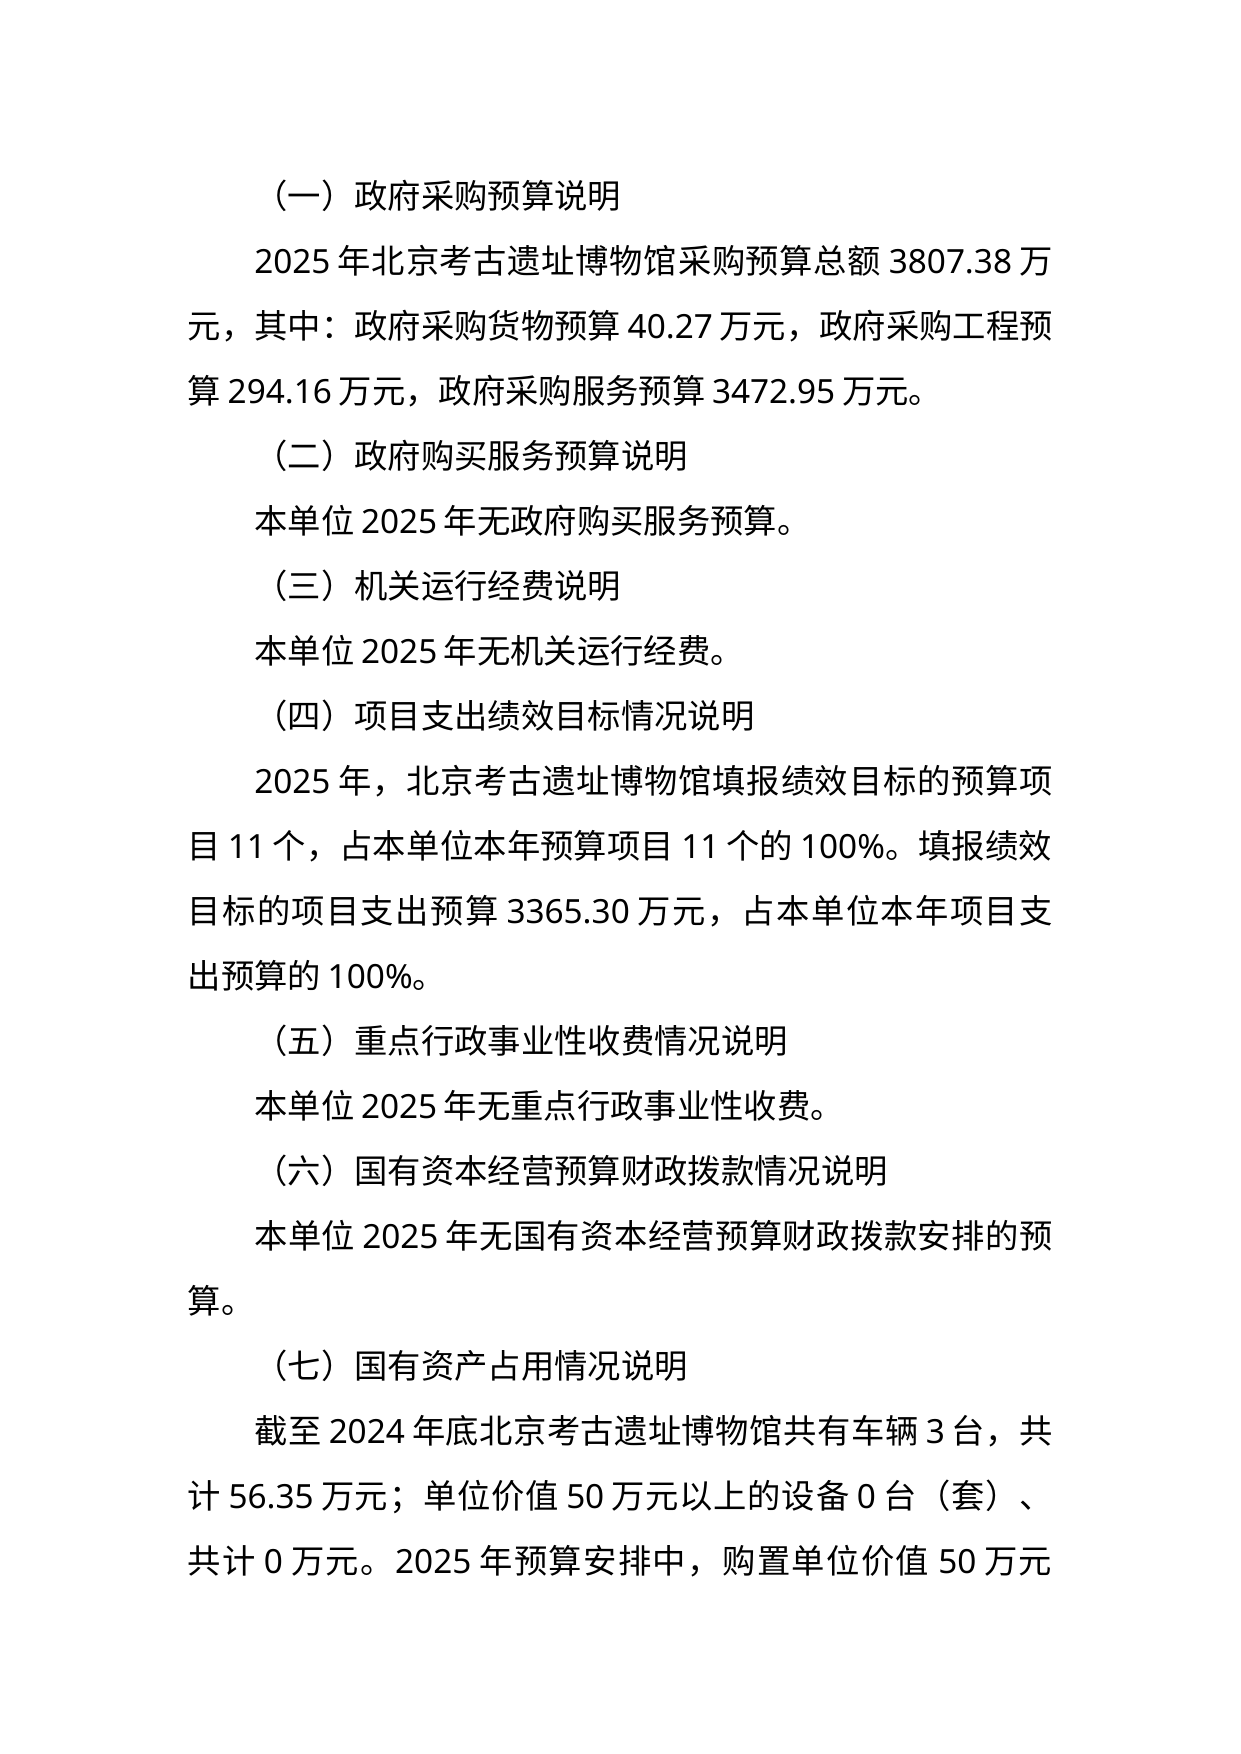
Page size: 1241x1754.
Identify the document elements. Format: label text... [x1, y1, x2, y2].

text 本单位2025年无机关运行经费。 [187, 617, 1053, 682]
text （二）政府购买服务预算说明 [187, 422, 1053, 487]
text 2025年北京考古遗址博物馆采购预算总额3807.38万元，其中：政府采购货物预算40.27万元，政府采购工程预算294.16万元，政府采购服务预算3472.95万元。 [187, 227, 1053, 422]
text 本单位2025年无重点行政事业性收费。 [187, 1072, 1053, 1137]
text （四）项目支出绩效目标情况说明 [187, 682, 1053, 747]
text （三）机关运行经费说明 [187, 552, 1053, 617]
text 本单位2025年无国有资本经营预算财政拨款安排的预算。 [187, 1202, 1053, 1332]
text （五）重点行政事业性收费情况说明 [187, 1007, 1053, 1072]
text 本单位2025年无政府购买服务预算。 [187, 487, 1053, 552]
text （七）国有资产占用情况说明 [187, 1332, 1053, 1397]
text 2025年，北京考古遗址博物馆填报绩效目标的预算项目11个，占本单位本年预算项目11个的100%。填报绩效目标的项目支出预算3365.30万元，占本单位本年项目支出预算的100%。 [187, 747, 1053, 1007]
text （六）国有资本经营预算财政拨款情况说明 [187, 1137, 1053, 1202]
text （一）政府采购预算说明 [187, 162, 1053, 227]
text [187, 1397, 1053, 1592]
